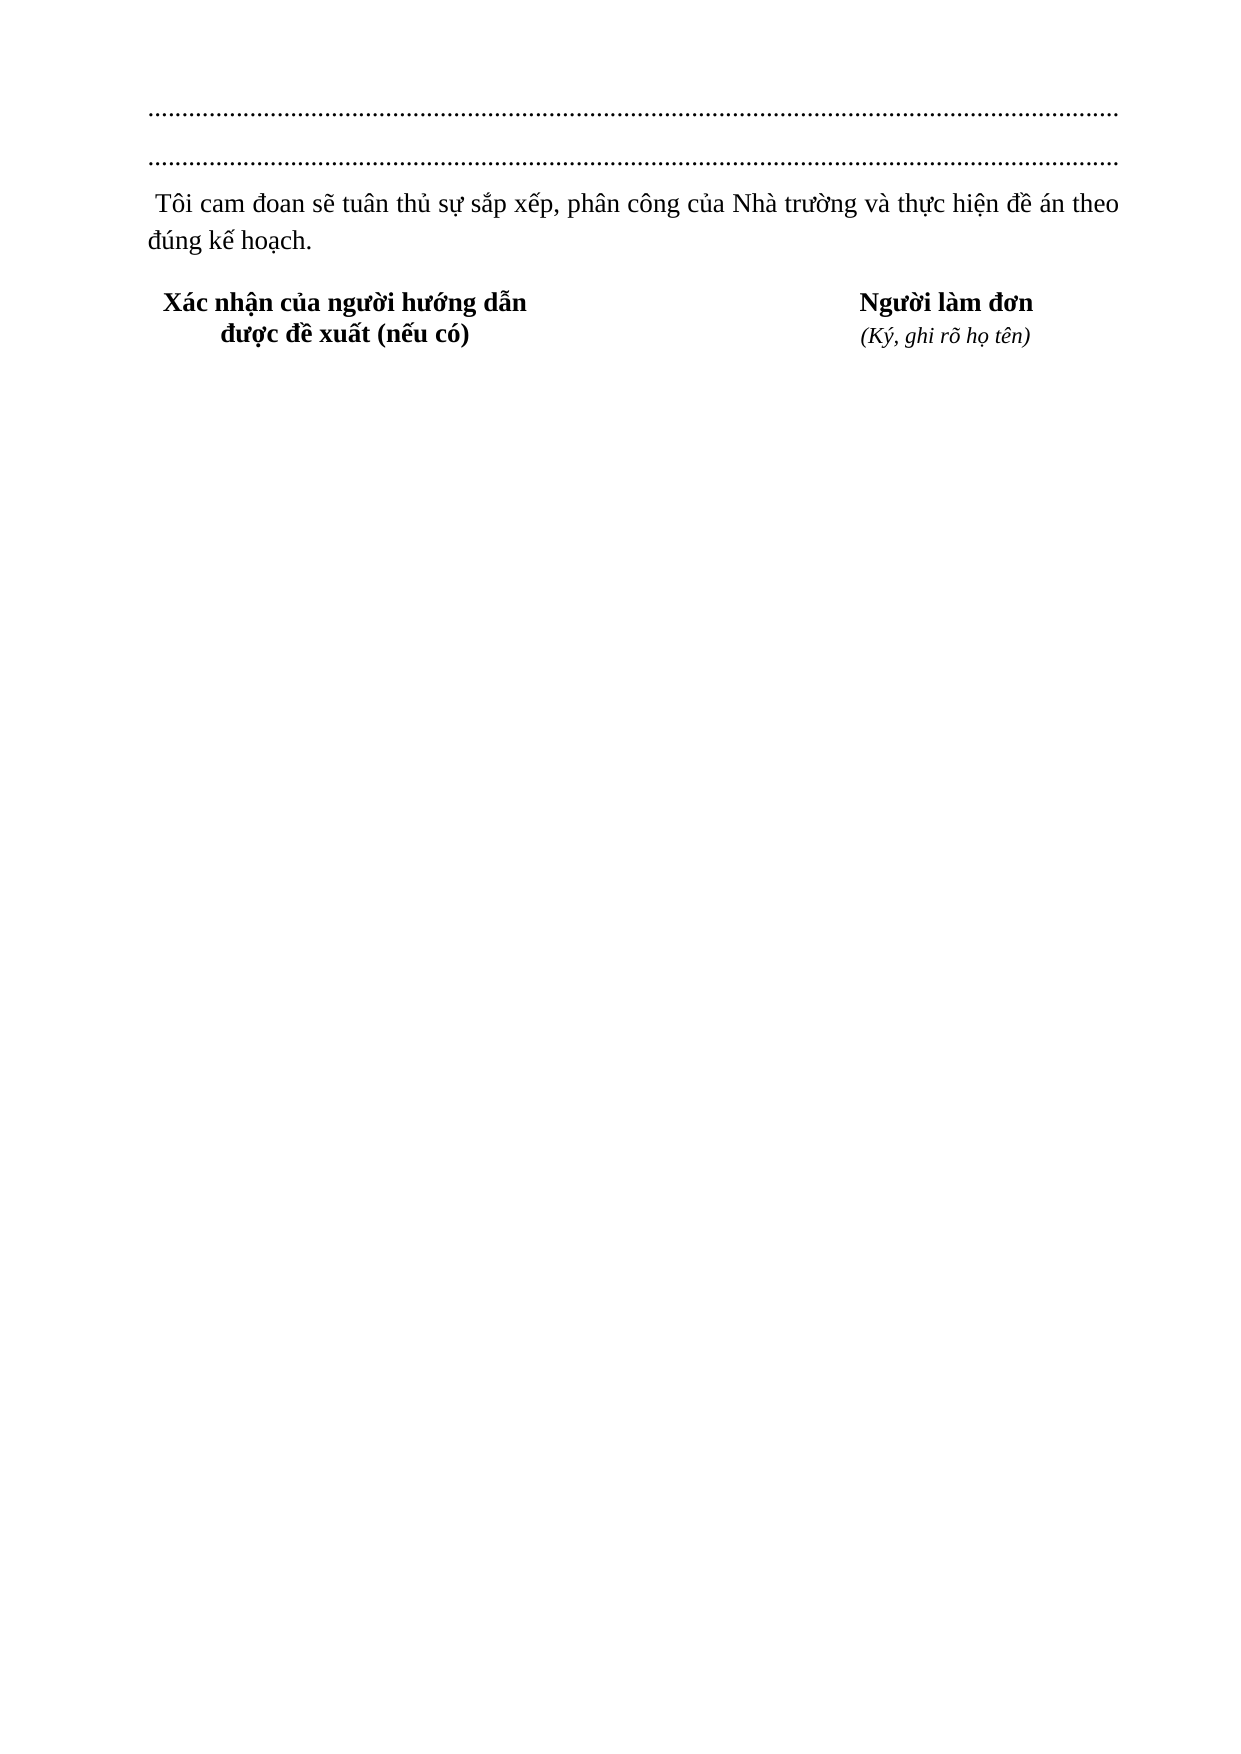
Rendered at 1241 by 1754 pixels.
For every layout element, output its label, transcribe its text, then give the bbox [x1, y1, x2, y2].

text Tôi cam đoan sẽ tuân thủ sự sắp xếp, phân công của Nhà trường và thực hiện đề án theo đúng kế hoạch. [148, 187, 1122, 255]
table_header Xác nhận của người hướng dẫn được đề xuất (nếu có) [148, 261, 634, 349]
table_header Người làm đơn (Ký, ghi rõ họ tên) [634, 261, 1122, 349]
